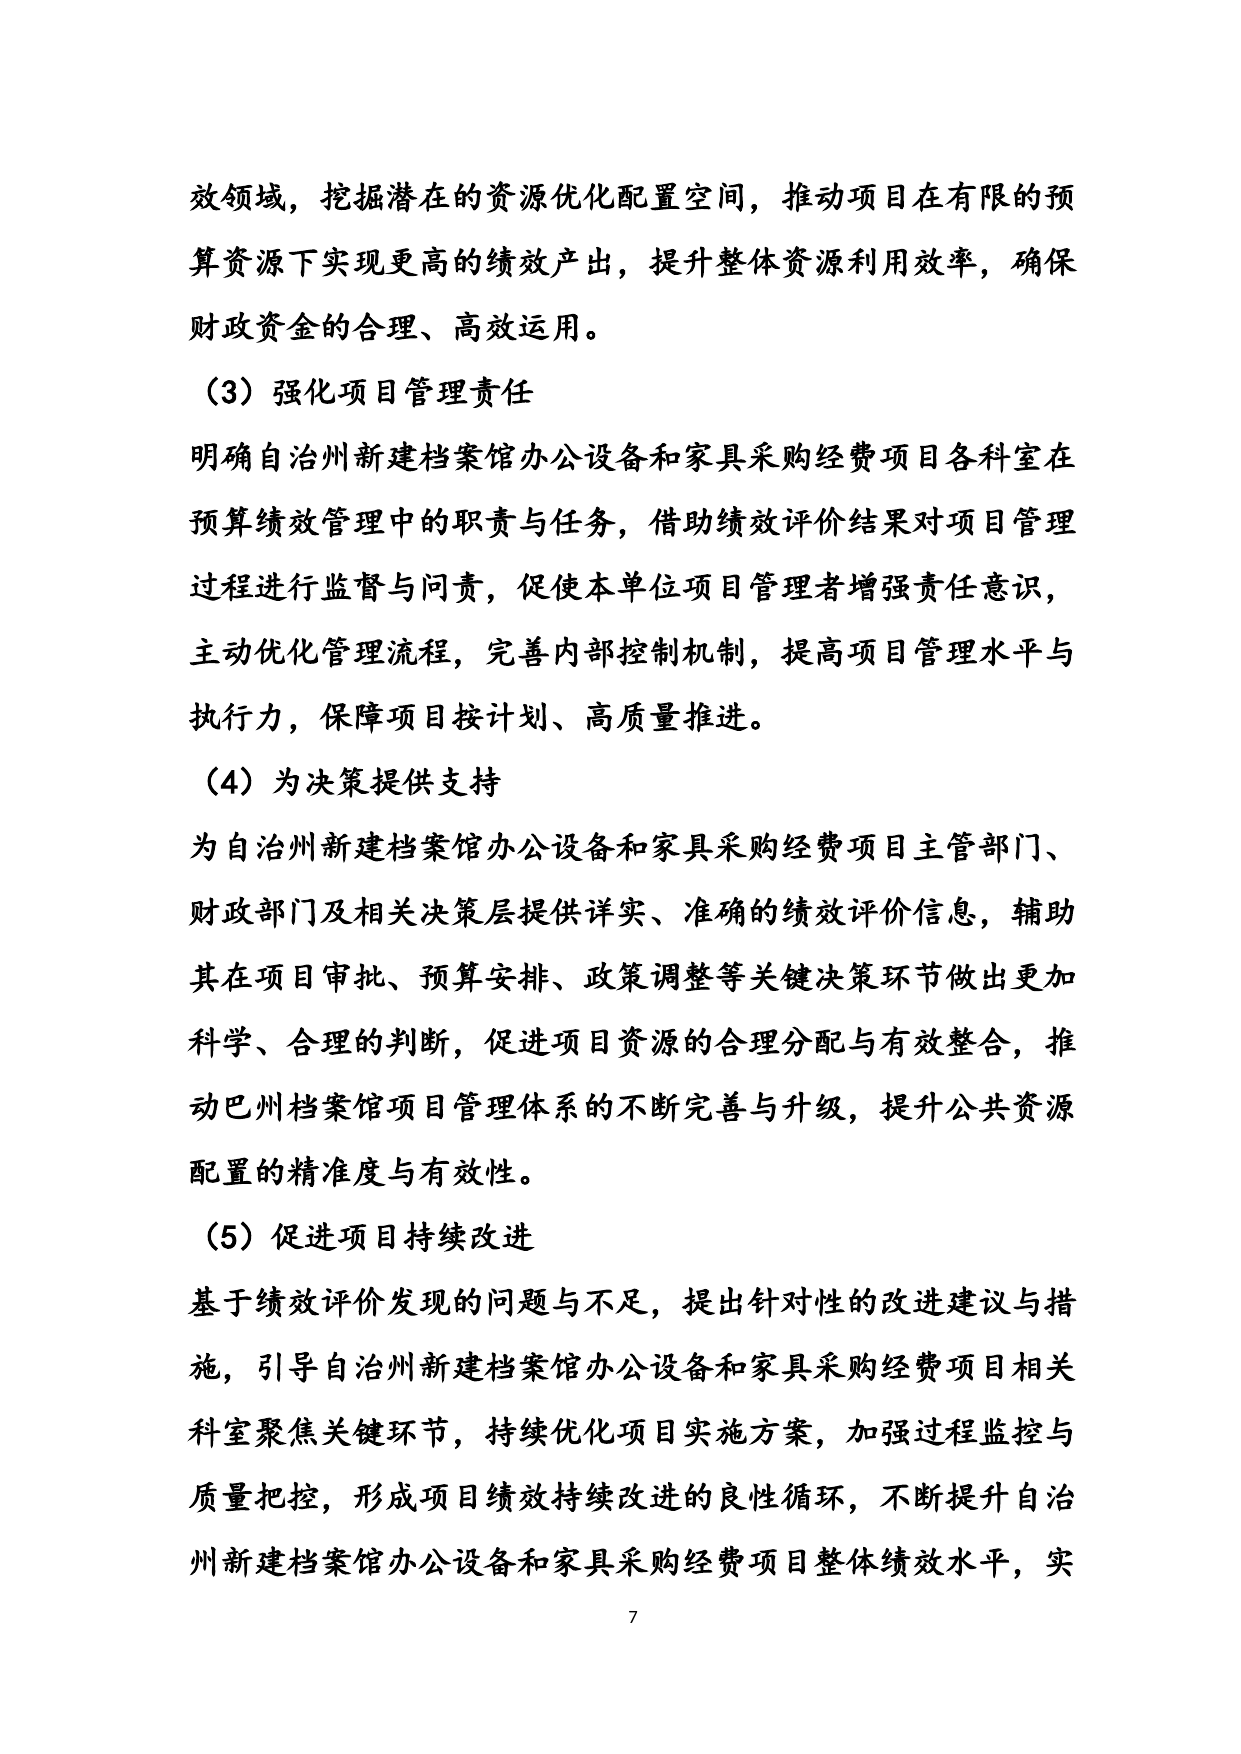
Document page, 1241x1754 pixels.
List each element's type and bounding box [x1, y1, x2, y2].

text [187, 162, 1078, 1592]
